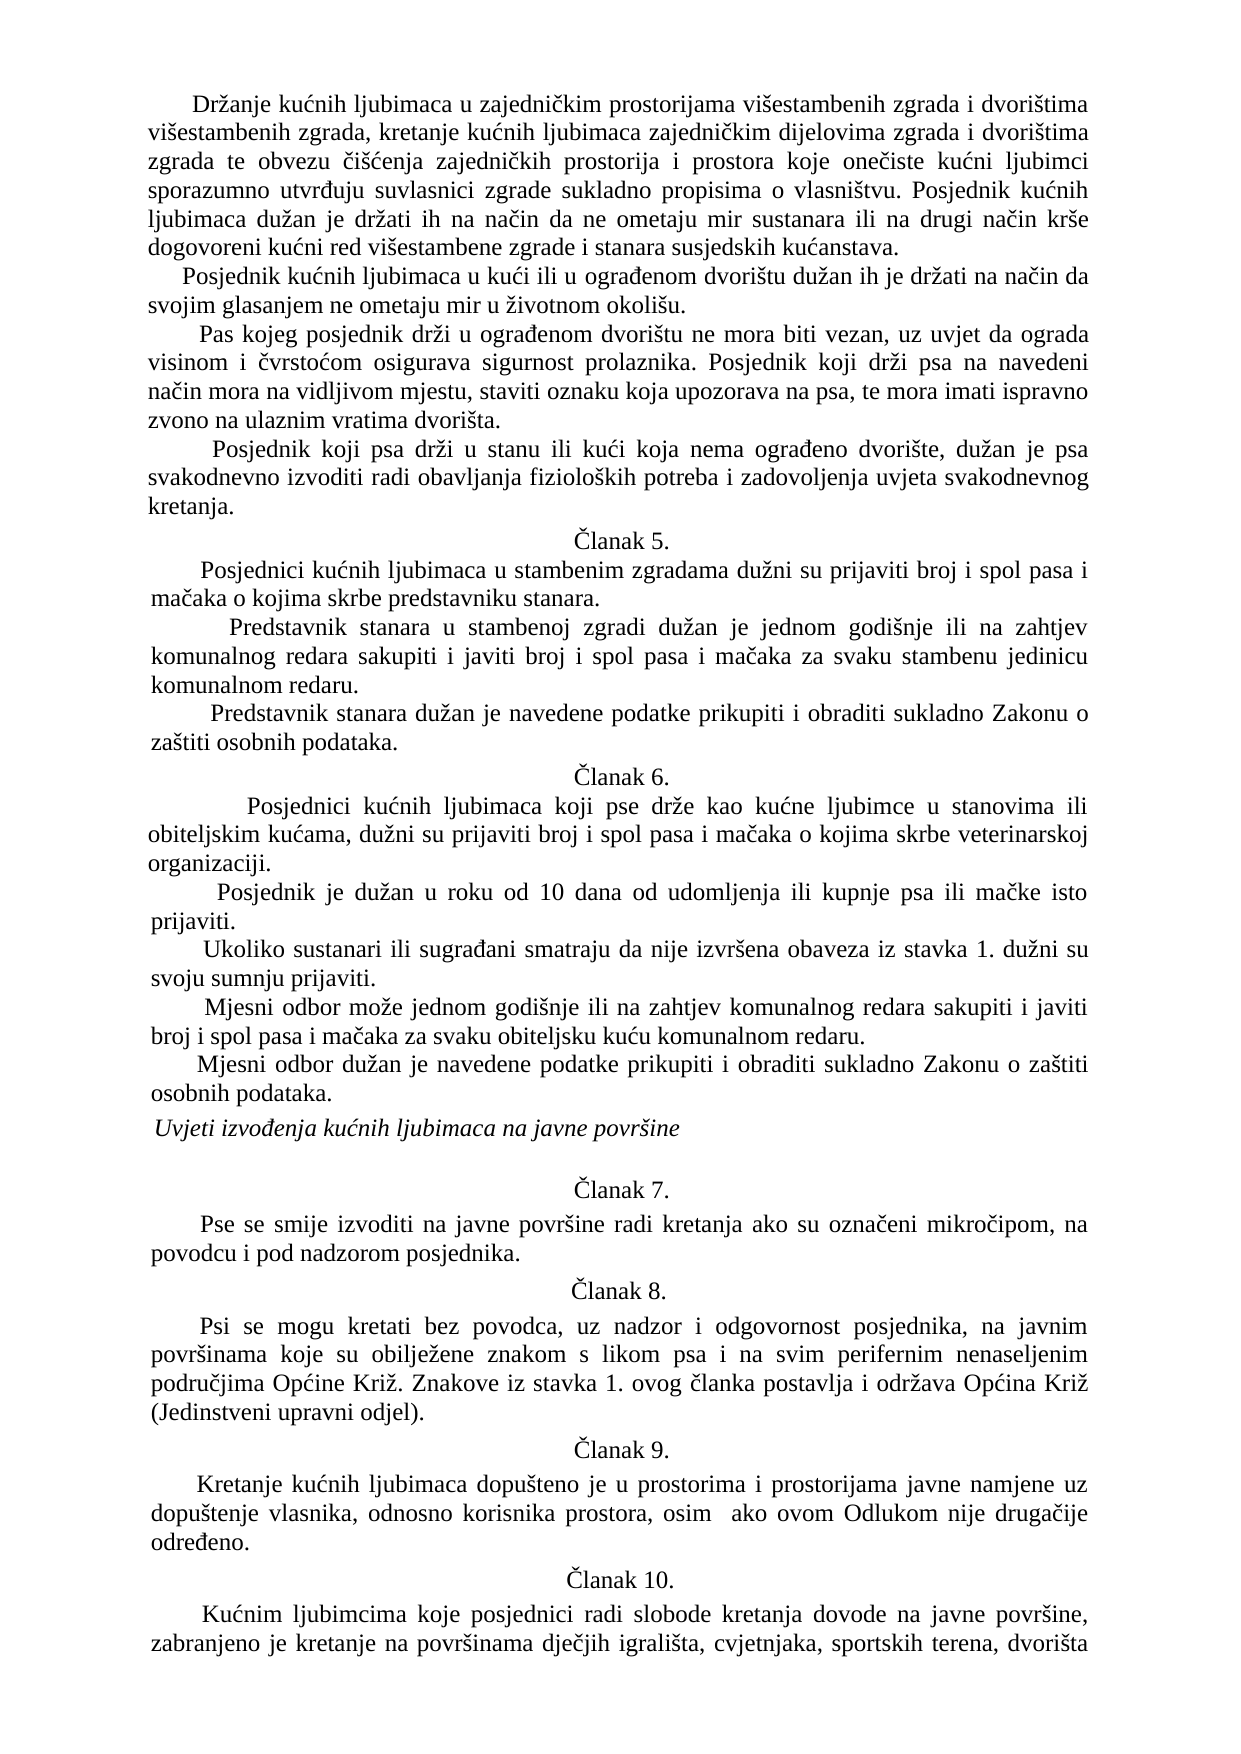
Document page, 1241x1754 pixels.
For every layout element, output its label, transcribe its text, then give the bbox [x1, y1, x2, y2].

text Ukoliko sustanari ili sugrađani smatraju da nije izvršena obaveza iz stavka 1. dužni su svoju sumnju prijaviti. [151, 934, 1090, 992]
text Držanje kućnih ljubimaca u zajedničkim prostorijama višestambenih zgrada i dvorištima višestambenih zgrada, kretanje kućnih ljubimaca zajedničkim dijelovima zgrada i dvorištima zgrada te obvezu čišćenja zajedničkih prostorija i prostora koje onečiste kućni ljubimci sporazumno utvrđuju suvlasnici zgrade sukladno propisima o vlasništvu. Posjednik kućnih ljubimaca dužan je držati ih na način da ne ometaju mir sustanara ili na drugi način krše dogovoreni kućni red višestambene zgrade i stanara susjedskih kućanstava. [148, 89, 1090, 261]
text Pse se smije izvoditi na javne površine radi kretanja ako su označeni mikročipom, na povodcu i pod nadzorom posjednika. [151, 1209, 1089, 1267]
text Mjesni odbor dužan je navedene podatke prikupiti i obraditi sukladno Zakonu o zaštiti osobnih podataka. [151, 1049, 1090, 1107]
text Posjednici kućnih ljubimaca u stambenim zgradama dužni su prijaviti broj i spol pasa i mačaka o kojima skrbe predstavniku stanara. [151, 555, 1090, 612]
text Članak 8. [148, 1276, 1089, 1305]
text Članak 7. [151, 1175, 1089, 1203]
text Članak 5. [151, 526, 1089, 555]
text Posjednik je dužan u roku od 10 dana od udomljenja ili kupnje psa ili mačke isto prijaviti. [151, 877, 1090, 934]
text Uvjeti izvođenja kućnih ljubimaca na javne površine [151, 1113, 1089, 1166]
text Psi se mogu kretati bez povodca, uz nadzor i odgovornost posjednika, na javnim površinama koje su obilježene znakom s likom psa i na svim perifernim nenaseljenim područjima Općine Križ. Znakove iz stavka 1. ovog članka postavlja i održava Općina Križ (Jedinstveni upravni odjel). [151, 1311, 1089, 1426]
text Posjednik kućnih ljubimaca u kući ili u ograđenom dvorištu dužan ih je držati na način da svojim glasanjem ne ometaju mir u životnom okolišu. [148, 261, 1090, 319]
text Članak 10. [151, 1565, 1089, 1593]
text Posjednici kućnih ljubimaca koji pse drže kao kućne ljubimce u stanovima ili obiteljskim kućama, dužni su prijaviti broj i spol pasa i mačaka o kojima skrbe veterinarskoj organizaciji. [148, 791, 1090, 877]
text Članak 9. [151, 1435, 1089, 1463]
text Predstavnik stanara u stambenoj zgradi dužan je jednom godišnje ili na zahtjev komunalnog redara sakupiti i javiti broj i spol pasa i mačaka za svaku stambenu jedinicu komunalnom redaru. [151, 612, 1090, 698]
text Mjesni odbor može jednom godišnje ili na zahtjev komunalnog redara sakupiti i javiti broj i spol pasa i mačaka za svaku obiteljsku kuću komunalnom redaru. [151, 992, 1090, 1049]
text Pas kojeg posjednik drži u ograđenom dvorištu ne mora biti vezan, uz uvjet da ograda visinom i čvrstoćom osigurava sigurnost prolaznika. Posjednik koji drži psa na navedeni način mora na vidljivom mjestu, staviti oznaku koja upozorava na psa, te mora imati ispravno zvono na ulaznim vratima dvorišta. [148, 319, 1090, 434]
text Kretanje kućnih ljubimaca dopušteno je u prostorima i prostorijama javne namjene uz dopuštenje vlasnika, odnosno korisnika prostora, osim ako ovom Odlukom nije drugačije određeno. [151, 1469, 1089, 1556]
text Članak 6. [151, 762, 1089, 791]
text Posjednik koji psa drži u stanu ili kući koja nema ograđeno dvorište, dužan je psa svakodnevno izvoditi radi obavljanja fizioloških potreba i zadovoljenja uvjeta svakodnevnog kretanja. [148, 434, 1090, 520]
text Predstavnik stanara dužan je navedene podatke prikupiti i obraditi sukladno Zakonu o zaštiti osobnih podataka. [151, 698, 1090, 756]
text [151, 1599, 1089, 1657]
